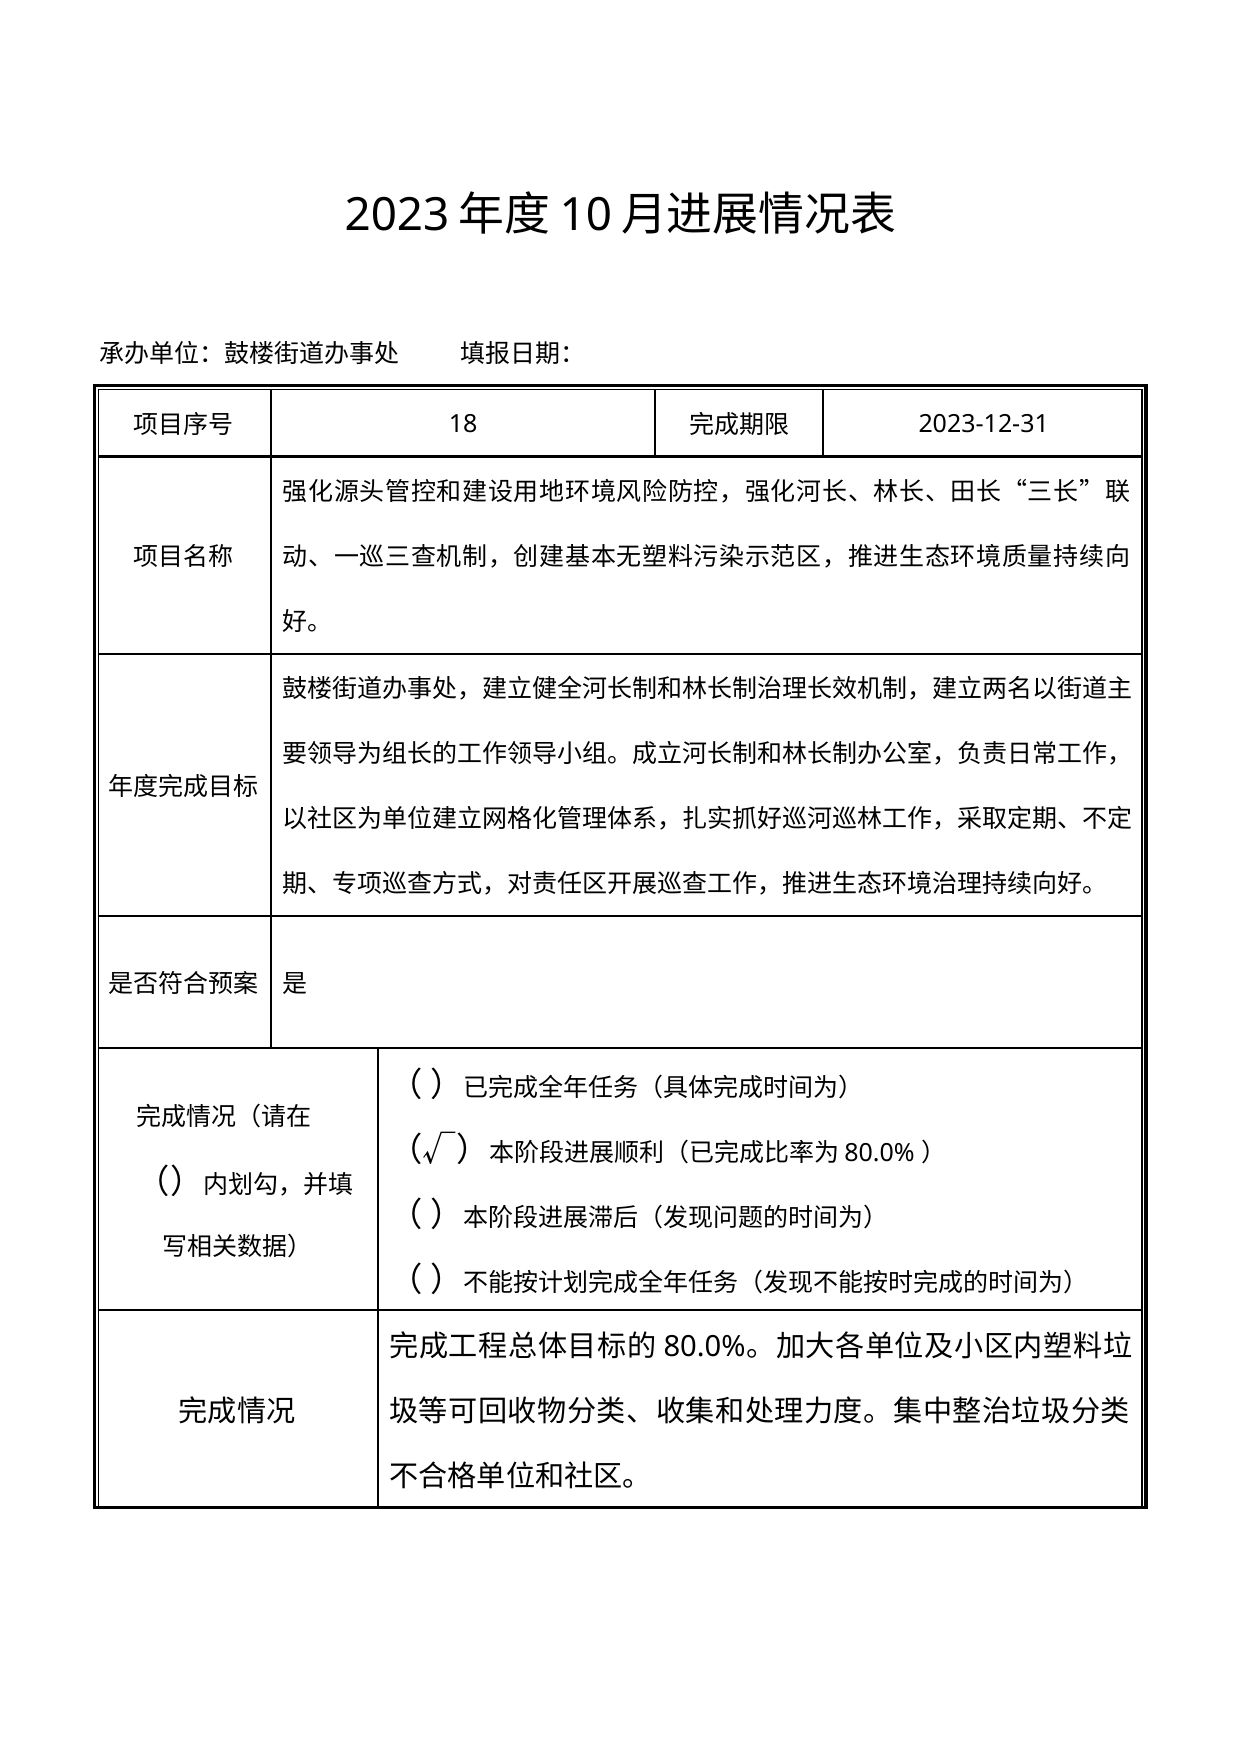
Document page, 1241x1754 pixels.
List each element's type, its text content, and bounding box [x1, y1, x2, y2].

table_cell 强化源头管控和建设用地环境风险防控，强化河长、林长、田长“三长”联动、一巡三查机制，创建基本无塑料污染示范区，推进生态环境质量持续向好。 [272, 458, 1141, 652]
table_cell 项目名称 [99, 458, 270, 652]
table_cell 是 [272, 917, 1141, 1047]
table_header 2023-12-31 [824, 390, 1141, 455]
table_cell 鼓楼街道办事处，建立健全河长制和林长制治理长效机制，建立两名以街道主要领导为组长的工作领导小组。成立河长制和林长制办公室，负责日常工作，以社区为单位建立网格化管理体系，扎实抓好巡河巡林工作，采取定期、不定期、专项巡查方式，对责任区开展巡查工作，推进生态环境治理持续向好。 [272, 655, 1141, 914]
table_cell 是否符合预案 [99, 917, 270, 1047]
table_header 18 [272, 390, 654, 455]
text 承办单位：鼓楼街道办事处 填报日期： [99, 319, 1147, 384]
table_cell 完成情况（请在 （）内划勾，并填 写相关数据） [99, 1049, 377, 1309]
table_cell 年度完成目标 [99, 655, 270, 914]
text 2023年度10月进展情况表 [187, 162, 1053, 259]
table_header 完成期限 [656, 390, 822, 455]
table_cell 完成情况 [99, 1311, 377, 1506]
table_cell 完成工程总体目标的80.0%。加大各单位及小区内塑料垃圾等可回收物分类、收集和处理力度。集中整治垃圾分类不合格单位和社区。 [379, 1311, 1141, 1506]
table_cell （ ）已完成全年任务（具体完成时间为） （√）本阶段进展顺利（已完成比率为80.0% ） （ ）本阶段进展滞后（发现问题的时间为） （ ）不能按计划完成全年任务（发现不能按时完成的时间为） [379, 1049, 1141, 1309]
table_header 项目序号 [99, 390, 270, 455]
